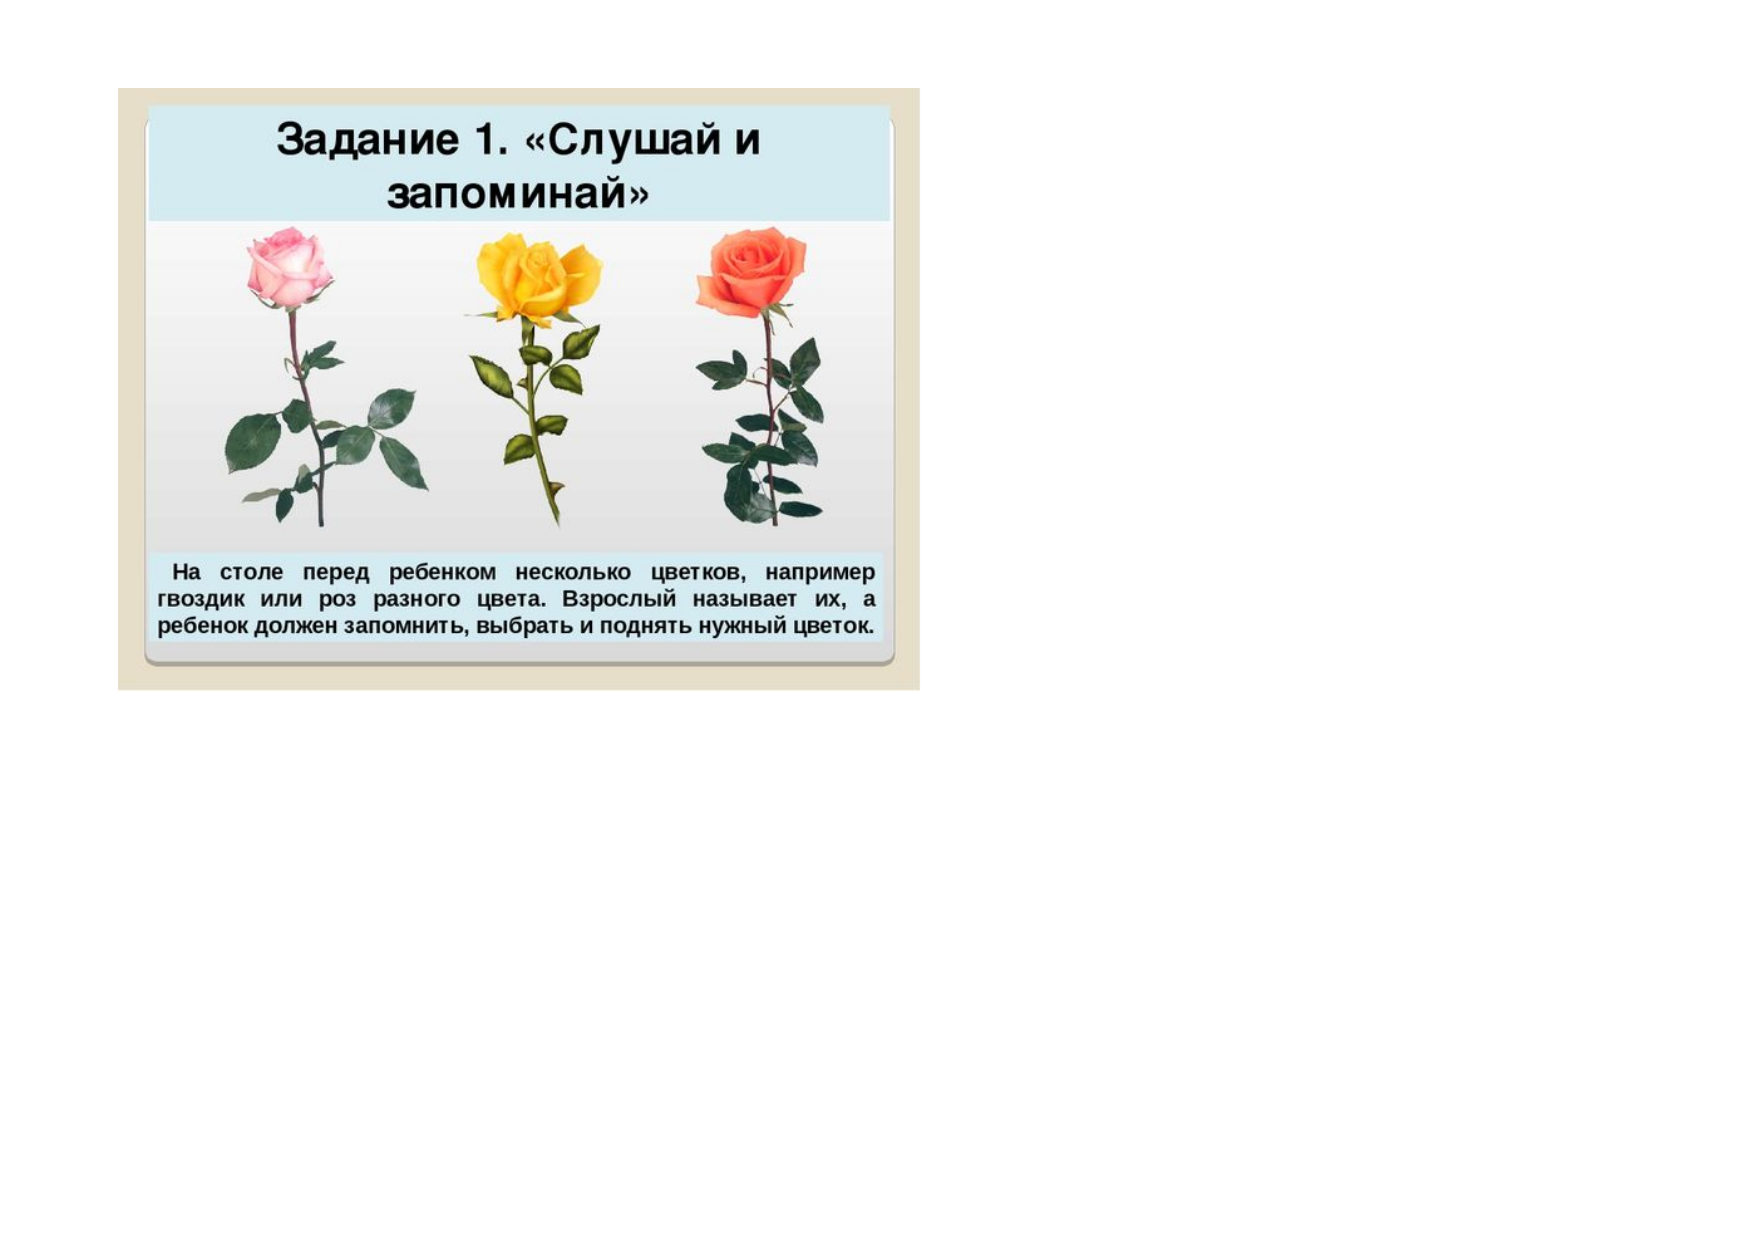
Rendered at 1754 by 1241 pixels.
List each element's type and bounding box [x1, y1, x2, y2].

picture [118, 88, 921, 691]
